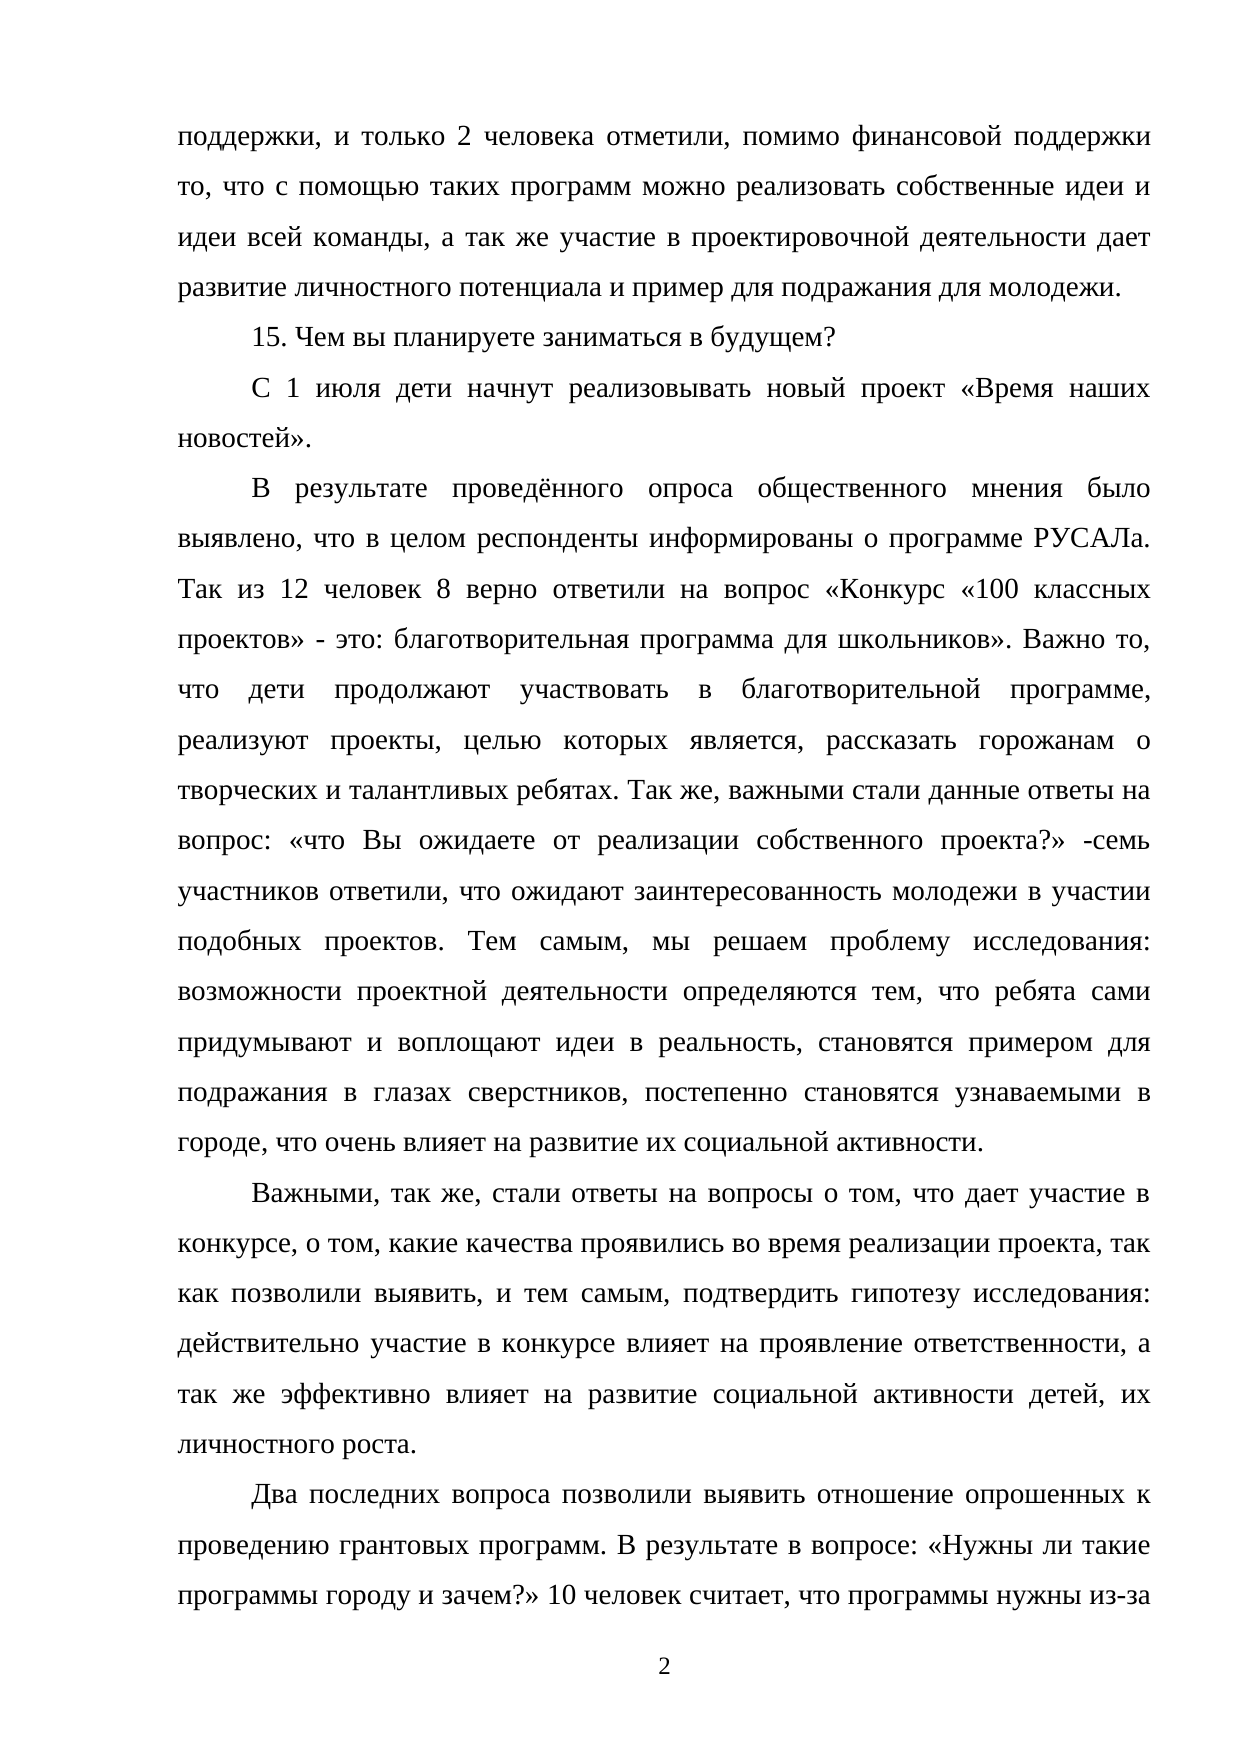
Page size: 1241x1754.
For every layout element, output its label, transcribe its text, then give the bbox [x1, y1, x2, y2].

text 15. Чем вы планируете заниматься в будущем? [177, 319, 1152, 353]
text Важными, так же, стали ответы на вопросы о том, что дает участие в конкурсе, о том, какие качества проявились во время реализации проекта, так как позволили выявить, и тем самым, подтвердить гипотезу исследования: действительно участие в конкурсе влияет на проявление ответственности, а так же эффективно влияет на развитие социальной активности детей, их личностного роста. [177, 1175, 1152, 1460]
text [177, 118, 1152, 303]
text С 1 июля дети начнут реализовывать новый проект «Время наших новостей». [177, 370, 1152, 453]
text В результате проведённого опроса общественного мнения было выявлено, что в целом респонденты информированы о программе РУСАЛа. Так из 12 человек 8 верно ответили на вопрос «Конкурс «100 классных проектов» - это: благотворительная программа для школьников». Важно то, что дети продолжают участвовать в благотворительной программе, реализуют проекты, целью которых является, рассказать горожанам о творческих и талантливых ребятах. Так же, важными стали данные ответы на вопрос: «что Вы ожидаете от реализации собственного проекта?» -семь участников ответили, что ожидают заинтересованность молодежи в участии подобных проектов. Тем самым, мы решаем проблему исследования: возможности проектной деятельности определяются тем, что ребята сами придумывают и воплощают идеи в реальность, становятся примером для подражания в глазах сверстников, постепенно становятся узнаваемыми в городе, что очень влияет на развитие их социальной активности. [177, 470, 1152, 1158]
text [177, 1477, 1152, 1611]
